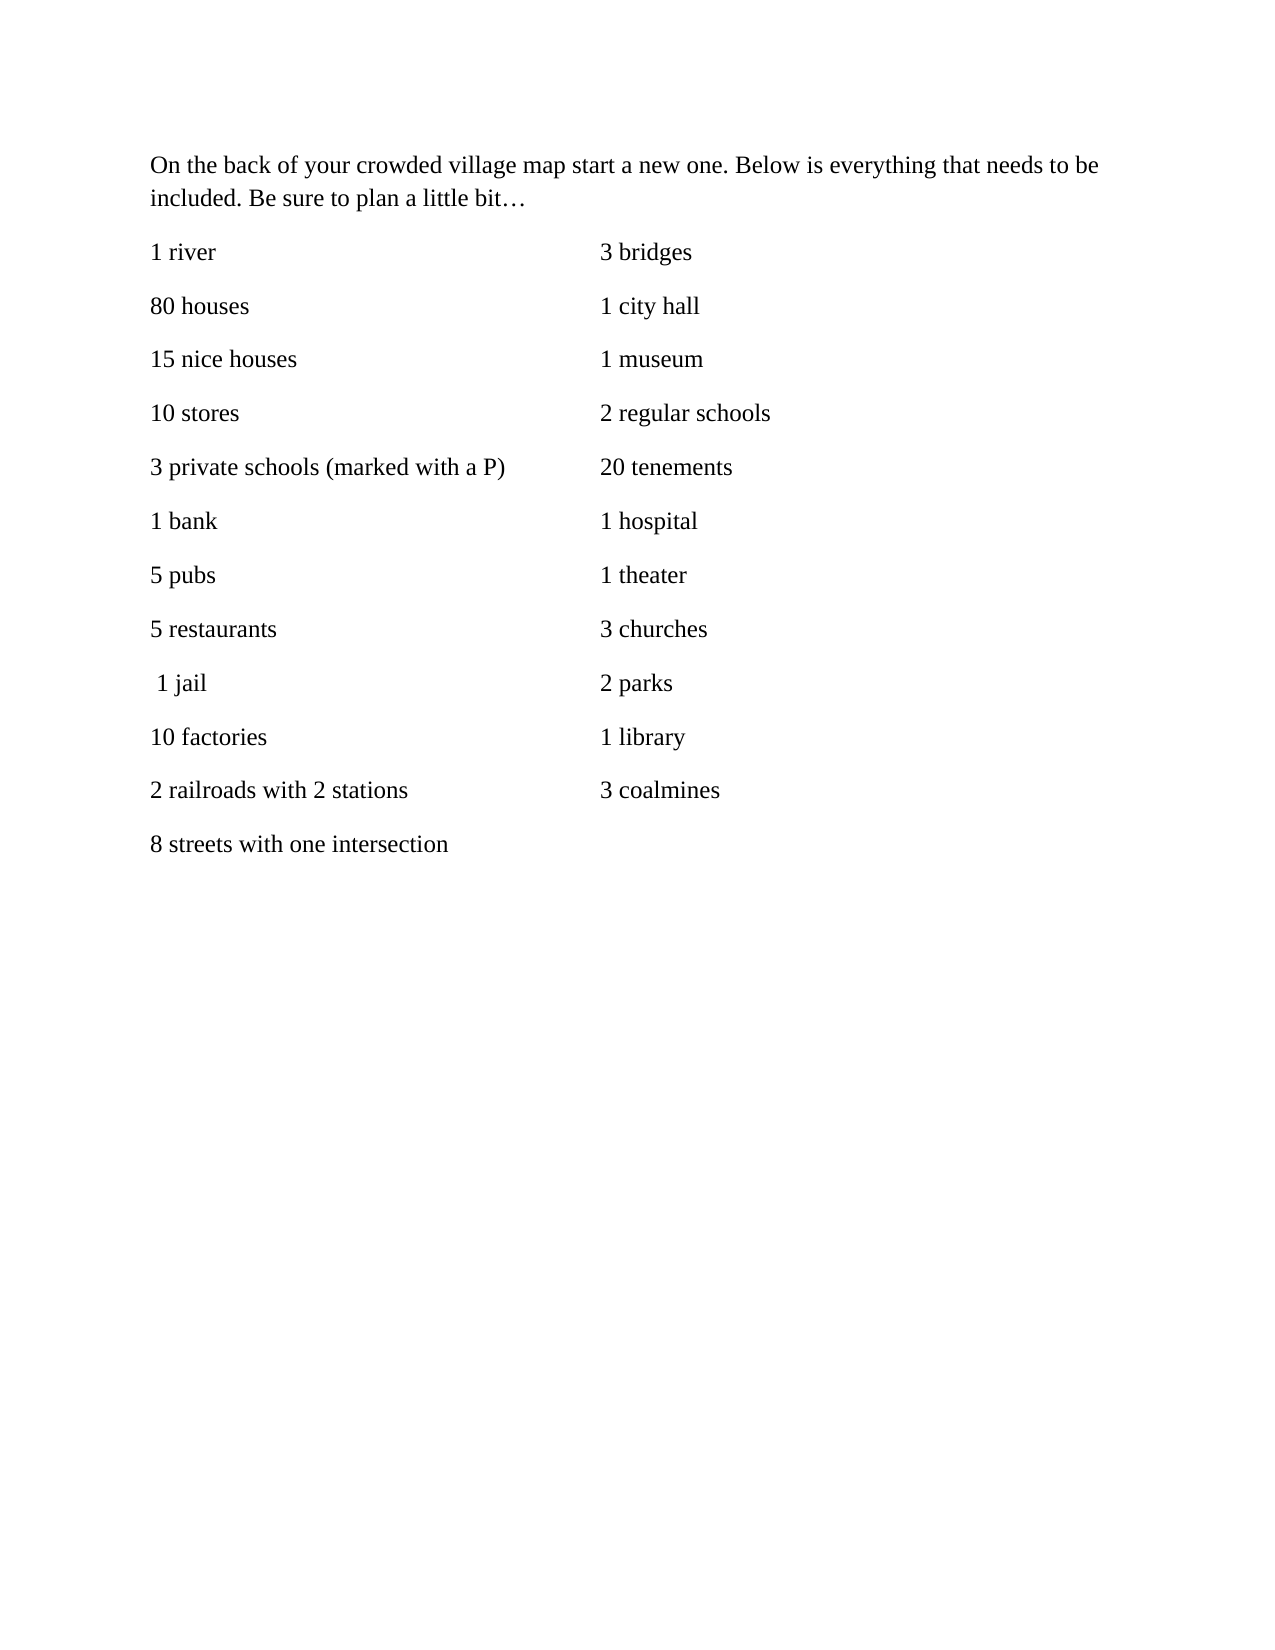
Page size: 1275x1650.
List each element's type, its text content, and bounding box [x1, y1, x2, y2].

text 1 river 3 bridges [150, 237, 1125, 266]
text 5 pubs 1 theater [150, 560, 1125, 589]
text 80 houses 1 city hall [150, 291, 1125, 319]
text 10 stores 2 regular schools [150, 398, 1125, 427]
text 5 restaurants 3 churches [150, 614, 1125, 643]
text 2 railroads with 2 stations 3 coalmines [150, 775, 1125, 804]
text 15 nice houses 1 museum [150, 344, 1125, 373]
text 3 private schools (marked with a P) 20 tenements [150, 452, 1125, 481]
text 1 bank 1 hospital [150, 506, 1125, 535]
text 10 factories 1 library [150, 722, 1125, 750]
text 1 jail 2 parks [150, 668, 1125, 696]
text 8 streets with one intersection [150, 829, 1125, 858]
text On the back of your crowded village map start a new one. Below is everything that needs to be included. Be sure to plan a little bit… [150, 150, 1125, 212]
